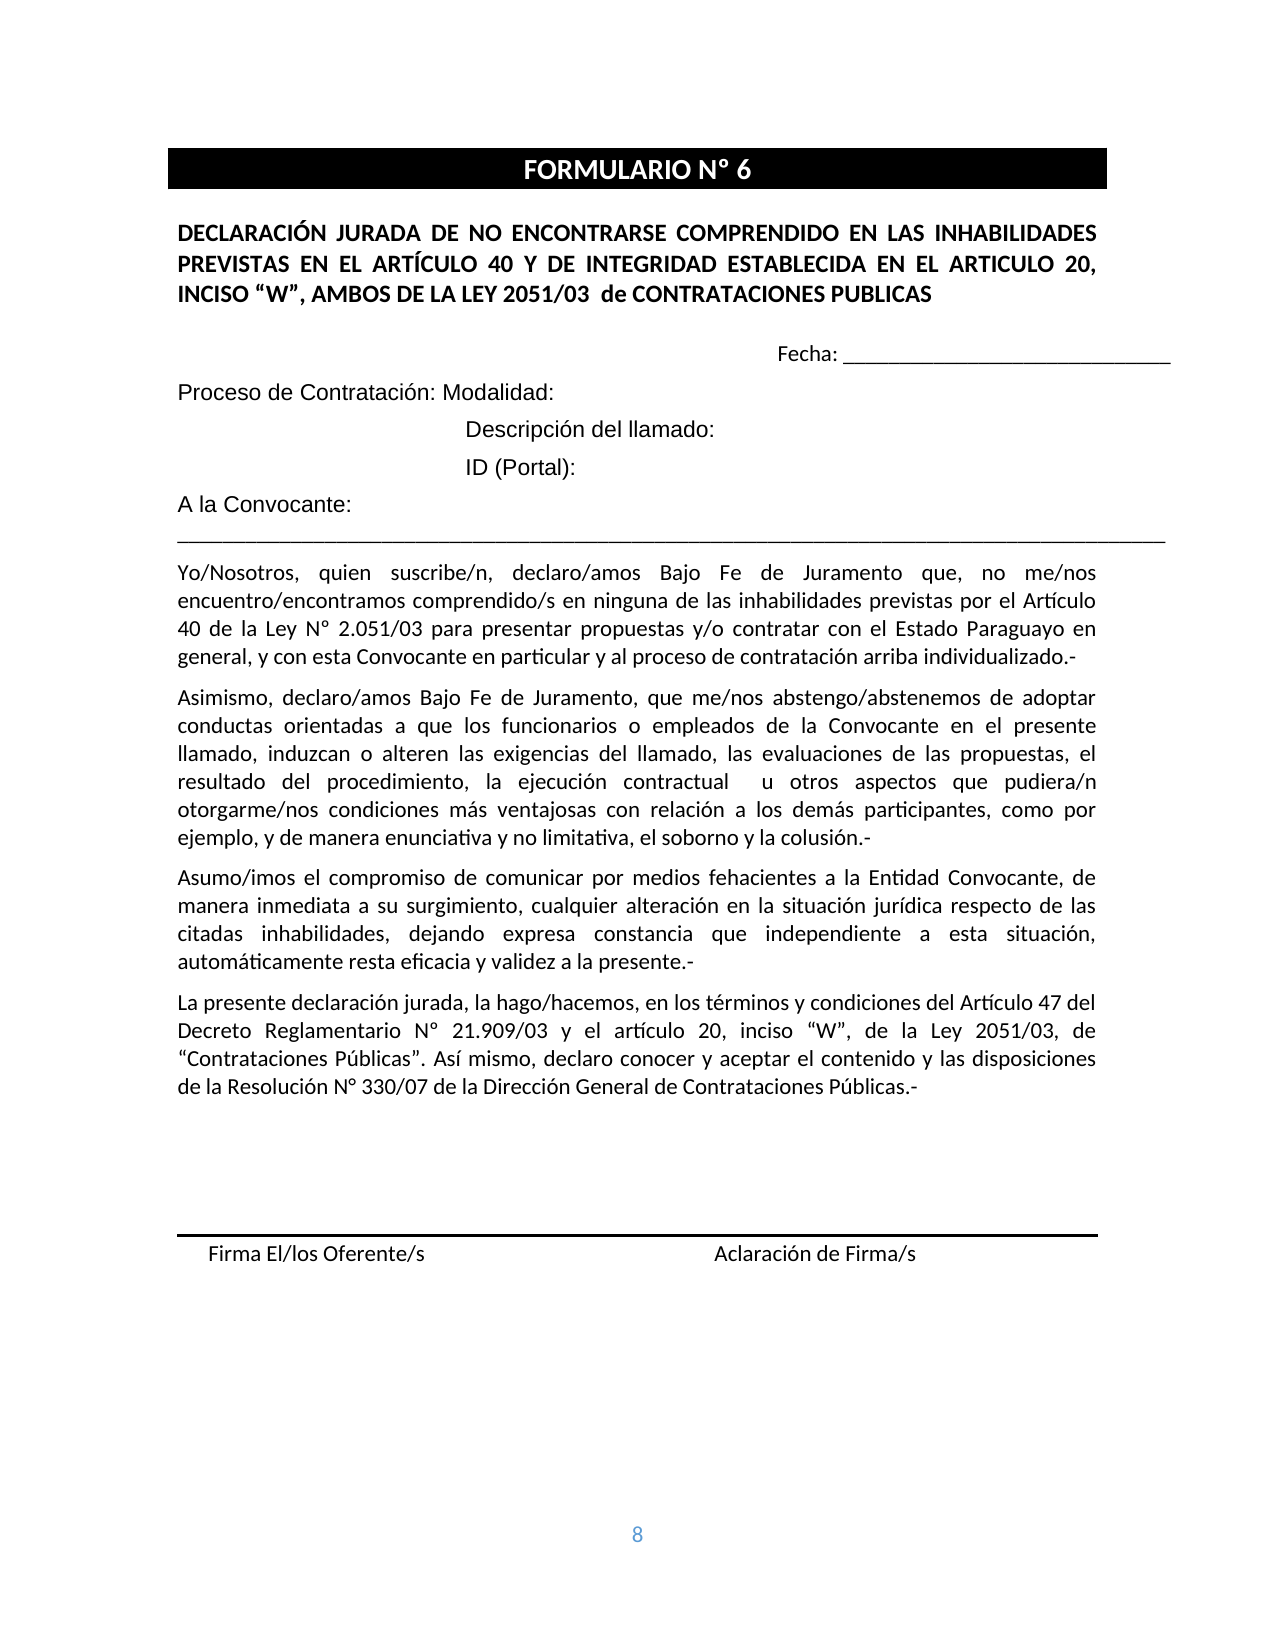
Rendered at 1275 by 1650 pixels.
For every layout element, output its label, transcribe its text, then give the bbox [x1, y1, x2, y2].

text Yo/Nosotros, quien suscribe/n, declaro/amos Bajo Fe de Juramento que, no me/nos encuentro/encontramos comprendido/s en ninguna de las inhabilidades previstas por el Artículo 40 de la Ley Nº 2.051/03 para presentar propuestas y/o contratar con el Estado Paraguayo en general, y con esta Convocante en particular y al proceso de contratación arriba individualizado.- [177, 558, 1098, 670]
text Proceso de Contratación: Modalidad: [177, 368, 1098, 405]
text FORMULARIO Nº 6 [169, 149, 1106, 188]
text La presente declaración jurada, la hago/hacemos, en los términos y condiciones del Artículo 47 del Decreto Reglamentario Nº 21.909/03 y el artículo 20, inciso “W”, de la Ley 2051/03, de “Contrataciones Públicas”. Así mismo, declaro conocer y aceptar el contenido y las disposiciones de ° 330/07 de de Contrataciones Públicas.- [177, 988, 1098, 1100]
text Fecha: [777, 339, 1098, 368]
text Firma El/los Oferente/s Aclaración de Firma/s [177, 1237, 1098, 1267]
text A la Convocante: [177, 480, 1098, 518]
text Descripción del llamado: [440, 405, 1098, 443]
text Asimismo, declaro/amos Bajo Fe de Juramento, que me/nos abstengo/abstenemos de adoptar conductas orientadas a que los funcionarios o empleados de la Convocante en el presente llamado, induzcan o alteren las exigencias del llamado, las evaluaciones de las propuestas, el resultado del procedimiento, la ejecución contractual u otros aspectos que pudiera/n otorgarme/nos condiciones más ventajosas con relación a los demás participantes, como por ejemplo, y de manera enunciativa y no limitativa, el soborno y la colusión.- [177, 683, 1098, 851]
text DECLARACIÓN JURADA DE NO ENCONTRARSE COMPRENDIDO EN LAS INHABILIDADES PREVISTAS EN EL ARTÍCULO 40 Y DE INTEGRIDAD ESTABLECIDA EN EL ARTICULO 20, INCISO “W”, AMBOS DE LA LEY 2051/03 de CONTRATACIONES PUBLICAS [177, 217, 1098, 309]
text ID (Portal): [440, 443, 1098, 480]
text Asumo/imos el compromiso de comunicar por medios fehacientes a la Entidad Convocante, de manera inmediata a su surgimiento, cualquier alteración en la situación jurídica respecto de las citadas inhabilidades, dejando expresa constancia que independiente a esta situación, automáticamente resta eficacia y validez a la presente.- [177, 863, 1098, 975]
